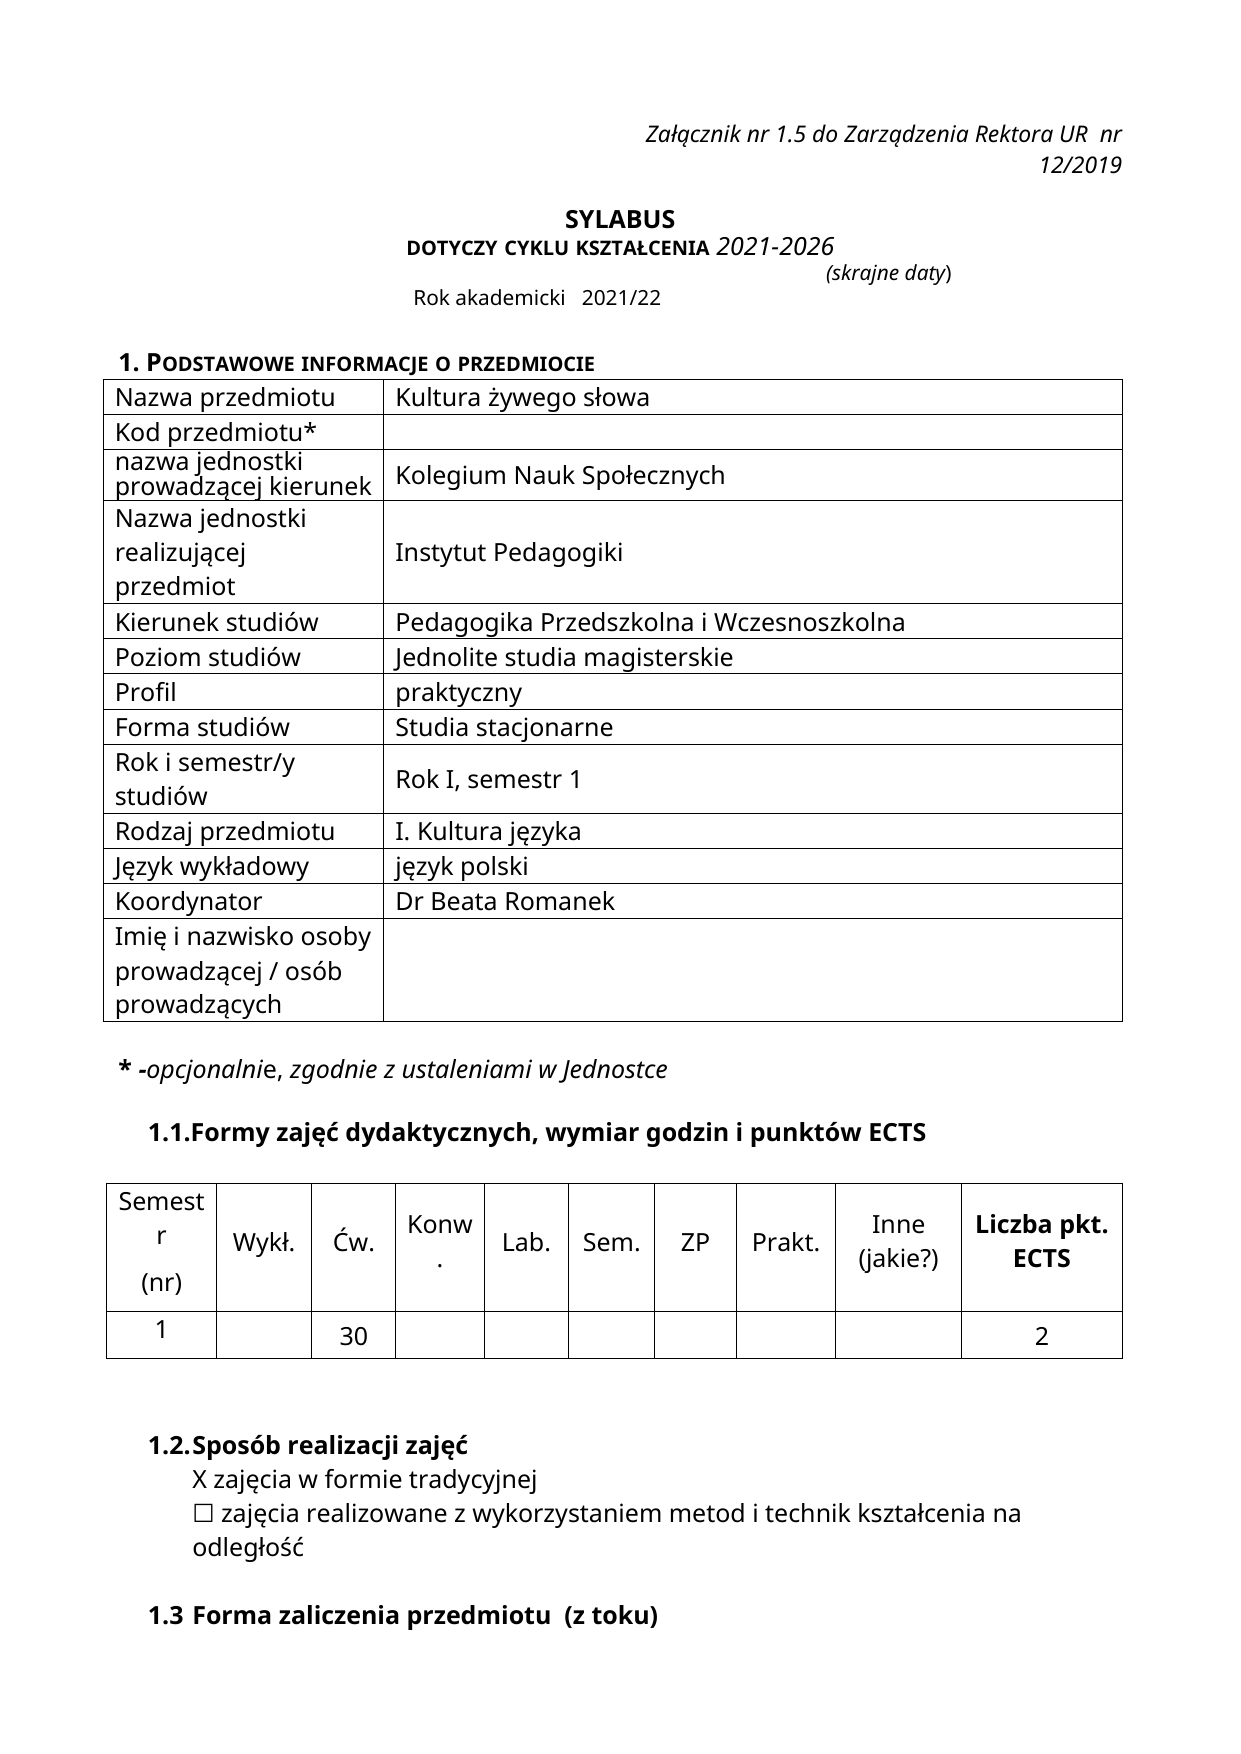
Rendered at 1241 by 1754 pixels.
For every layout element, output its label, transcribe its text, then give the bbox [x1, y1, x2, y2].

table_cell Jednolite studia magisterskie [384, 639, 1122, 673]
table_cell [396, 1312, 484, 1358]
table_cell Nazwa jednostki realizującej przedmiot [104, 501, 383, 603]
table_cell Poziom studiów [104, 639, 383, 673]
text 1.1.Formy zajęć dydaktycznych, wymiar godzin i punktów ECTS [148, 1115, 1122, 1149]
table_cell [737, 1312, 835, 1358]
text X zajęcia w formie tradycyjnej [192, 1461, 1122, 1496]
table_header Lab. [485, 1184, 568, 1311]
text dotyczy cyklu kształcenia 2021-2026 [118, 236, 1122, 261]
table_header Liczba pkt. ECTS [962, 1184, 1122, 1311]
table_cell [384, 415, 1122, 449]
table_cell Koordynator [104, 884, 383, 918]
table_cell I. Kultura języka [384, 814, 1122, 848]
table_header Sem. [569, 1184, 654, 1311]
table_cell język polski [384, 849, 1122, 883]
table_header Ćw. [312, 1184, 395, 1311]
table_cell Rok I, semestr 1 [384, 745, 1122, 813]
table_cell Język wykładowy [104, 849, 383, 883]
table_cell Imię i nazwisko osoby prowadzącej / osób prowadzących [104, 919, 383, 1021]
table_cell praktyczny [384, 674, 1122, 708]
table_cell Rok i semestr/y studiów [104, 745, 383, 813]
text 1.3 Forma zaliczenia przedmiotu (z toku) [148, 1598, 1122, 1632]
table_header Prakt. [737, 1184, 835, 1311]
table_cell 30 [312, 1312, 395, 1358]
table_header ZP [655, 1184, 736, 1311]
table_cell 1 [107, 1312, 216, 1358]
table_cell Rodzaj przedmiotu [104, 814, 383, 848]
table_header Inne (jakie?) [836, 1184, 961, 1311]
text 1. Podstawowe informacje o przedmiocie [118, 344, 1122, 379]
text (skrajne daty) [118, 261, 1122, 286]
text 1.2. Sposób realizacji zajęć [148, 1427, 1122, 1461]
text * -opcjonalnie, zgodnie z ustaleniami w Jednostce [118, 1051, 1122, 1086]
table_cell [217, 1312, 311, 1358]
table_cell Forma studiów [104, 710, 383, 743]
text Załącznik nr 1.5 do Zarządzenia Rektora UR nr 12/2019 [118, 118, 1122, 181]
table_cell Instytut Pedagogiki [384, 501, 1122, 603]
table_header Nazwa przedmiotu [104, 380, 383, 414]
table_cell [384, 919, 1122, 1021]
table_cell Kierunek studiów [104, 604, 383, 638]
table_cell [836, 1312, 961, 1358]
table_cell 2 [962, 1312, 1122, 1358]
table_header Wykł. [217, 1184, 311, 1311]
table_header Semestr (nr) [107, 1184, 216, 1311]
table_cell [485, 1312, 568, 1358]
table_cell [569, 1312, 654, 1358]
table_cell Kod przedmiotu* [104, 415, 383, 449]
table_cell Profil [104, 674, 383, 708]
table_cell Pedagogika Przedszkolna i Wczesnoszkolna [384, 604, 1122, 638]
table_header Konw. [396, 1184, 484, 1311]
text Rok akademicki 2021/22 [118, 286, 1122, 311]
table_header Kultura żywego słowa [384, 380, 1122, 414]
table_cell [655, 1312, 736, 1358]
table_cell Dr Beata Romanek [384, 884, 1122, 918]
table_cell Kolegium Nauk Społecznych [384, 450, 1122, 500]
table_cell nazwa jednostki prowadzącej kierunek [104, 450, 383, 500]
text ☐ zajęcia realizowane z wykorzystaniem metod i technik kształcenia na odległość [192, 1496, 1122, 1564]
table_cell Studia stacjonarne [384, 710, 1122, 743]
text SYLABUS [118, 201, 1122, 236]
